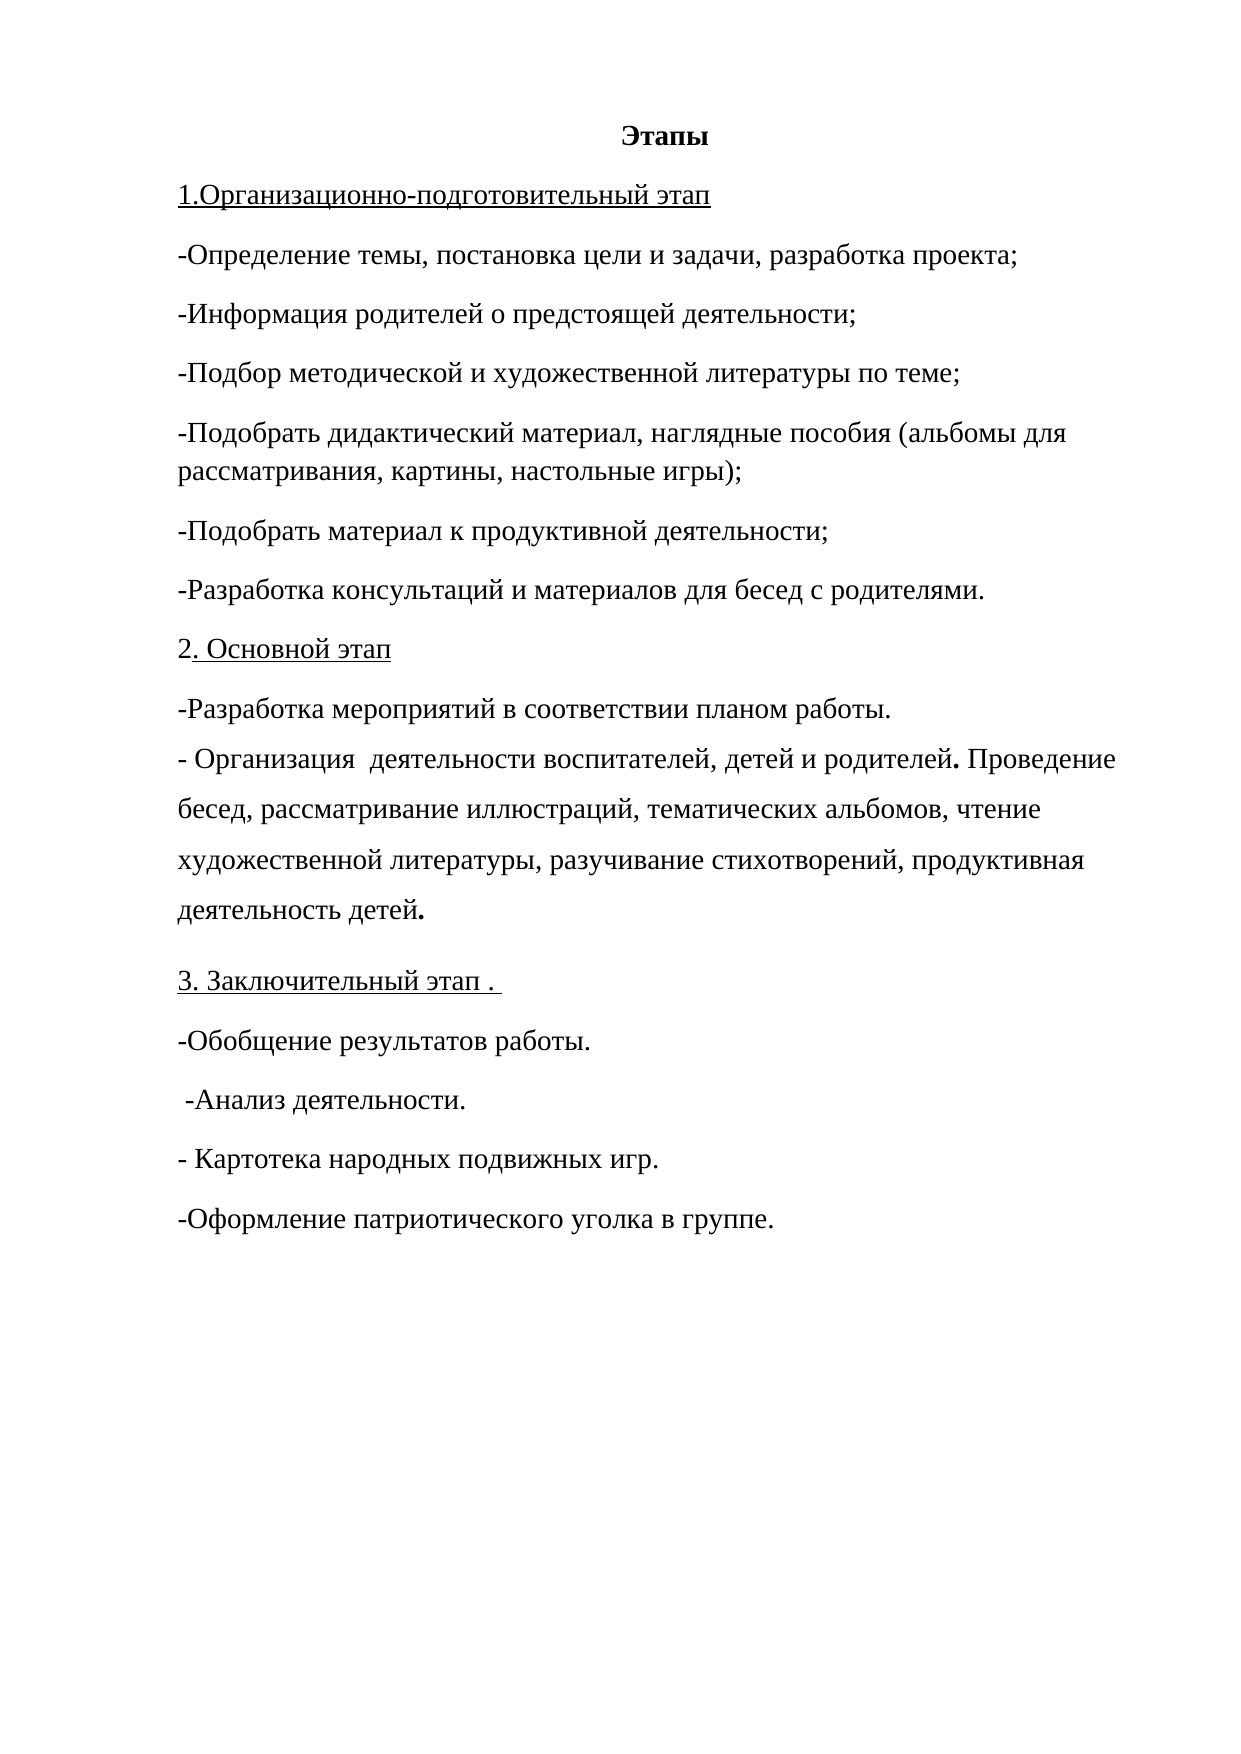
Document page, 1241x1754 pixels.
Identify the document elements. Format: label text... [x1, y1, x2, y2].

text -Обобщение результатов работы. [177, 1023, 1152, 1056]
text -Разработка консультаций и материалов для бесед с родителями. [177, 572, 1152, 606]
text -Разработка мероприятий в соответствии планом работы. - Организация деятельности воспитателей, детей и родителей. Проведение бесед, рассматривание иллюстраций, тематических альбомов, чтение художественной литературы, разучивание стихотворений, продуктивная деятельность детей. [177, 691, 1152, 926]
text - Картотека народных подвижных игр. [177, 1142, 1152, 1175]
text -Оформление патриотического уголка в группе. [177, 1201, 1152, 1234]
text -Анализ деятельности. [177, 1082, 1152, 1116]
text 1.Организационно-подготовительный этап [177, 177, 1152, 211]
text -Подобрать дидактический материал, наглядные пособия (альбомы для рассматривания, картины, настольные игры); [177, 415, 1152, 487]
text Этапы [177, 118, 1152, 152]
text -Подобрать материал к продуктивной деятельности; [177, 513, 1152, 546]
text 3. Заключительный этап . [177, 963, 1152, 997]
text -Подбор методической и художественной литературы по теме; [177, 356, 1152, 389]
text -Определение темы, постановка цели и задачи, разработка проекта; [177, 237, 1152, 270]
text 2. Основной этап [177, 632, 1152, 665]
text -Информация родителей о предстоящей деятельности; [177, 296, 1152, 330]
